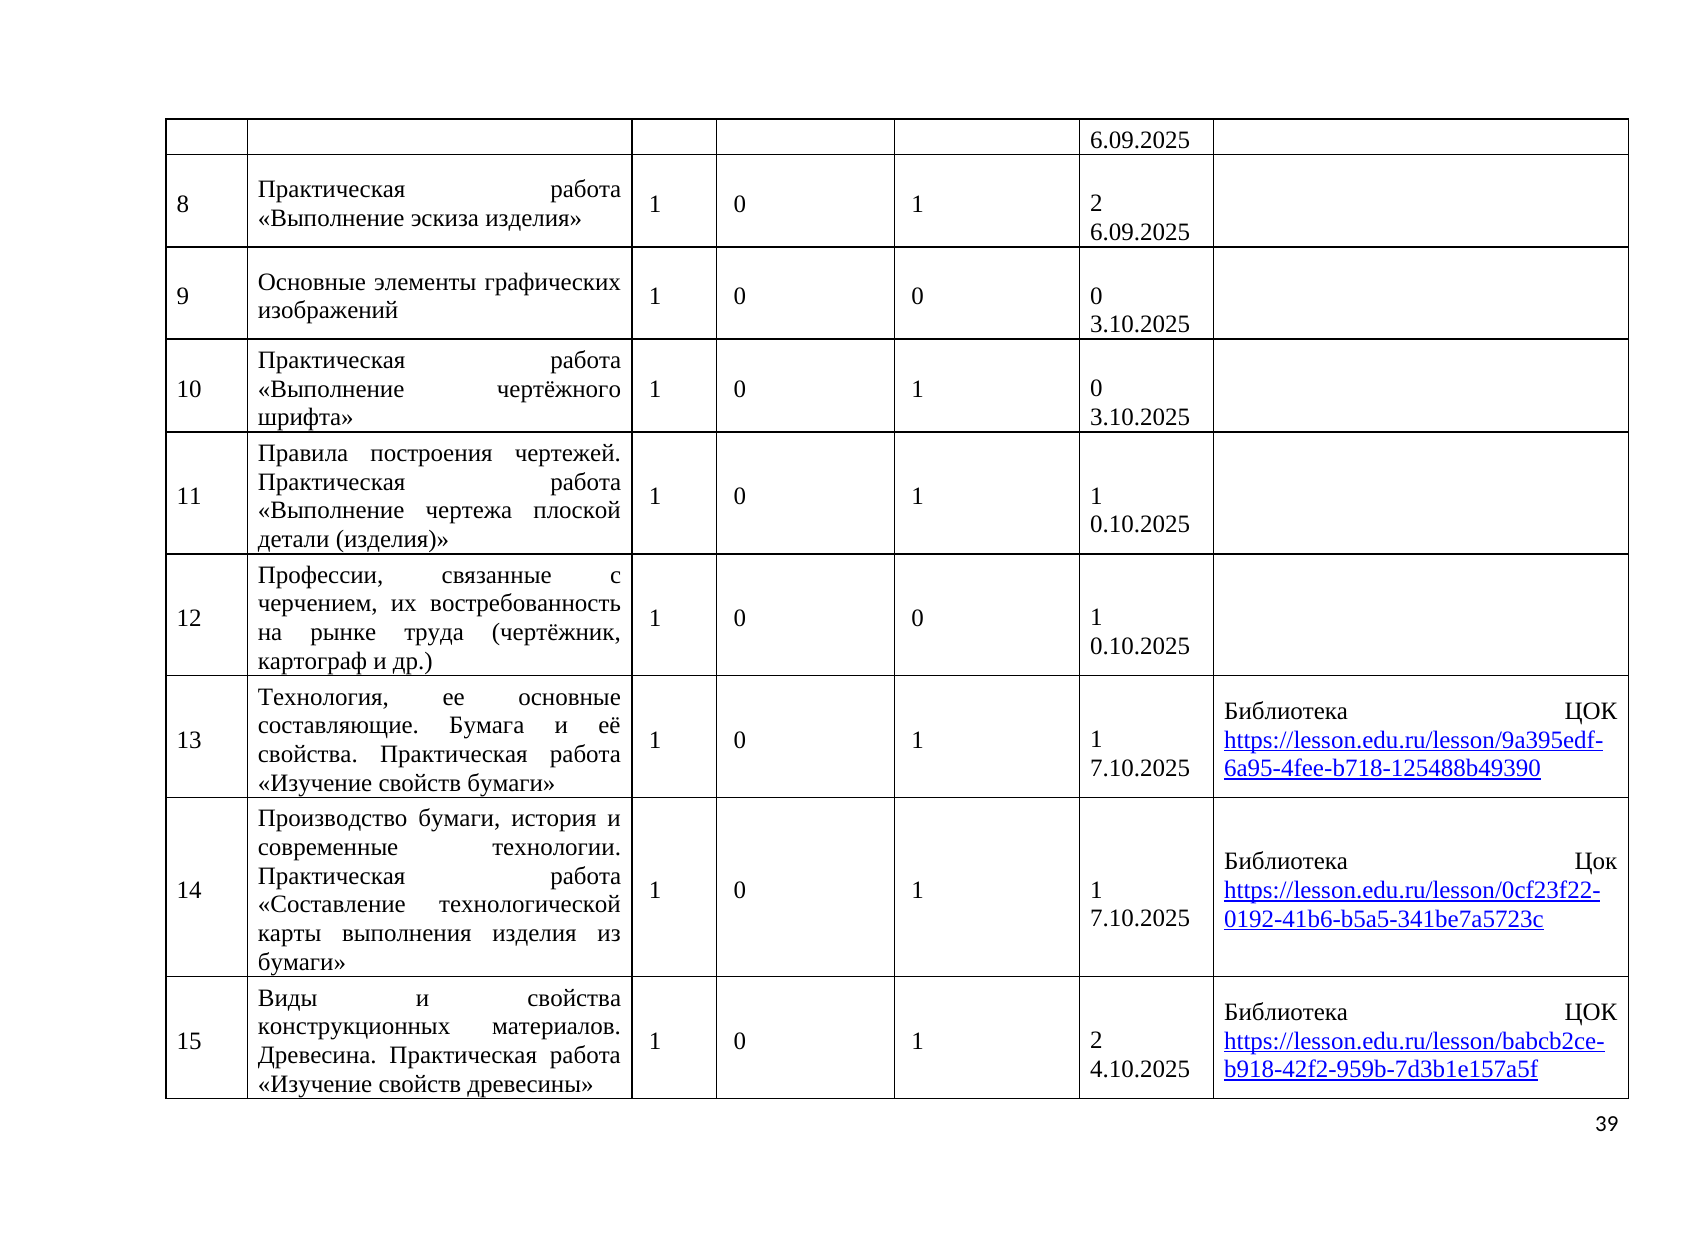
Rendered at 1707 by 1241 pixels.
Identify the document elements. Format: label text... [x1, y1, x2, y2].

table_cell 1 [895, 433, 1079, 553]
table_cell 1 [633, 340, 716, 431]
table_cell 1 [633, 676, 716, 797]
table_cell Практическая работа «Выполнение эскиза изделия» [248, 155, 631, 246]
table_cell Правила построения чертежей. Практическая работа «Выполнение чертежа плоской детали (изделия)» [248, 433, 631, 553]
table_cell 11 [167, 433, 247, 553]
table_cell 1 [633, 155, 716, 246]
table_cell 17.10.2025 [1080, 676, 1213, 797]
table_cell 24.10.2025 [1080, 977, 1213, 1098]
table_cell Библиотека Цок https://lesson.edu.ru/lesson/0cf23f22-0192-41b6-b5a5-341be7a5723c [1214, 798, 1628, 976]
table_cell 10.10.2025 [1080, 433, 1213, 553]
table_cell 1 [633, 977, 716, 1098]
table_cell [1214, 248, 1628, 338]
table_cell 0 [717, 155, 894, 246]
table_cell Практическая работа «Выполнение чертёжного шрифта» [248, 340, 631, 431]
table_cell [1214, 120, 1628, 154]
table_cell 0 [717, 433, 894, 553]
table_cell 0 [895, 248, 1079, 338]
table_cell 17.10.2025 [1080, 798, 1213, 976]
table_cell 1 [633, 433, 716, 553]
table_cell 10 [167, 340, 247, 431]
table_cell Производство бумаги, история и современные технологии. Практическая работа «Составление технологической карты выполнения изделия из бумаги» [248, 798, 631, 976]
table_cell 26.09.2025 [1080, 120, 1213, 154]
table_cell 1 [633, 798, 716, 976]
table_cell 1 [895, 155, 1079, 246]
table_cell 14 [167, 798, 247, 976]
table_cell 1 [895, 798, 1079, 976]
table_cell 26.09.2025 [1080, 155, 1213, 246]
table_cell [1214, 433, 1628, 553]
table_cell 9 [167, 248, 247, 338]
table_cell 12 [167, 555, 247, 675]
table_cell 8 [167, 155, 247, 246]
table_cell 1 [633, 120, 716, 154]
table_cell Основные элементы графических изображений [248, 248, 631, 338]
table_cell 0 [717, 798, 894, 976]
table_cell 1 [633, 248, 716, 338]
table_cell Виды и свойства конструкционных материалов. Древесина. Практическая работа «Изучение свойств древесины» [248, 977, 631, 1098]
table_cell Библиотека ЦОК https://lesson.edu.ru/lesson/9a395edf-6a95-4fee-b718-125488b49390 [1214, 676, 1628, 797]
table_cell [1214, 340, 1628, 431]
table_cell [1214, 555, 1628, 675]
table_cell 03.10.2025 [1080, 340, 1213, 431]
table_cell 13 [167, 676, 247, 797]
table_cell 0 [895, 555, 1079, 675]
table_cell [248, 120, 631, 154]
table_cell 1 [895, 977, 1079, 1098]
table_cell 03.10.2025 [1080, 248, 1213, 338]
table_cell 15 [167, 977, 247, 1098]
table_cell 0 [895, 120, 1079, 154]
table_cell Библиотека ЦОК https://lesson.edu.ru/lesson/babcb2ce-b918-42f2-959b-7d3b1e157a5f [1214, 977, 1628, 1098]
table_cell 0 [717, 977, 894, 1098]
table_cell 1 [895, 340, 1079, 431]
table_cell Технология, ее основные составляющие. Бумага и её свойства. Практическая работа «Изучение свойств бумаги» [248, 676, 631, 797]
table_cell Профессии, связанные с черчением, их востребованность на рынке труда (чертёжник, картограф и др.) [248, 555, 631, 675]
table_cell 10.10.2025 [1080, 555, 1213, 675]
table_cell 0 [717, 676, 894, 797]
table_cell 0 [717, 248, 894, 338]
table_cell [1214, 155, 1628, 246]
table_cell 1 [633, 555, 716, 675]
table_cell 7 [167, 120, 247, 154]
table_cell 1 [895, 676, 1079, 797]
table_cell 0 [717, 555, 894, 675]
table_cell 0 [717, 340, 894, 431]
table_cell 0 [717, 120, 894, 154]
